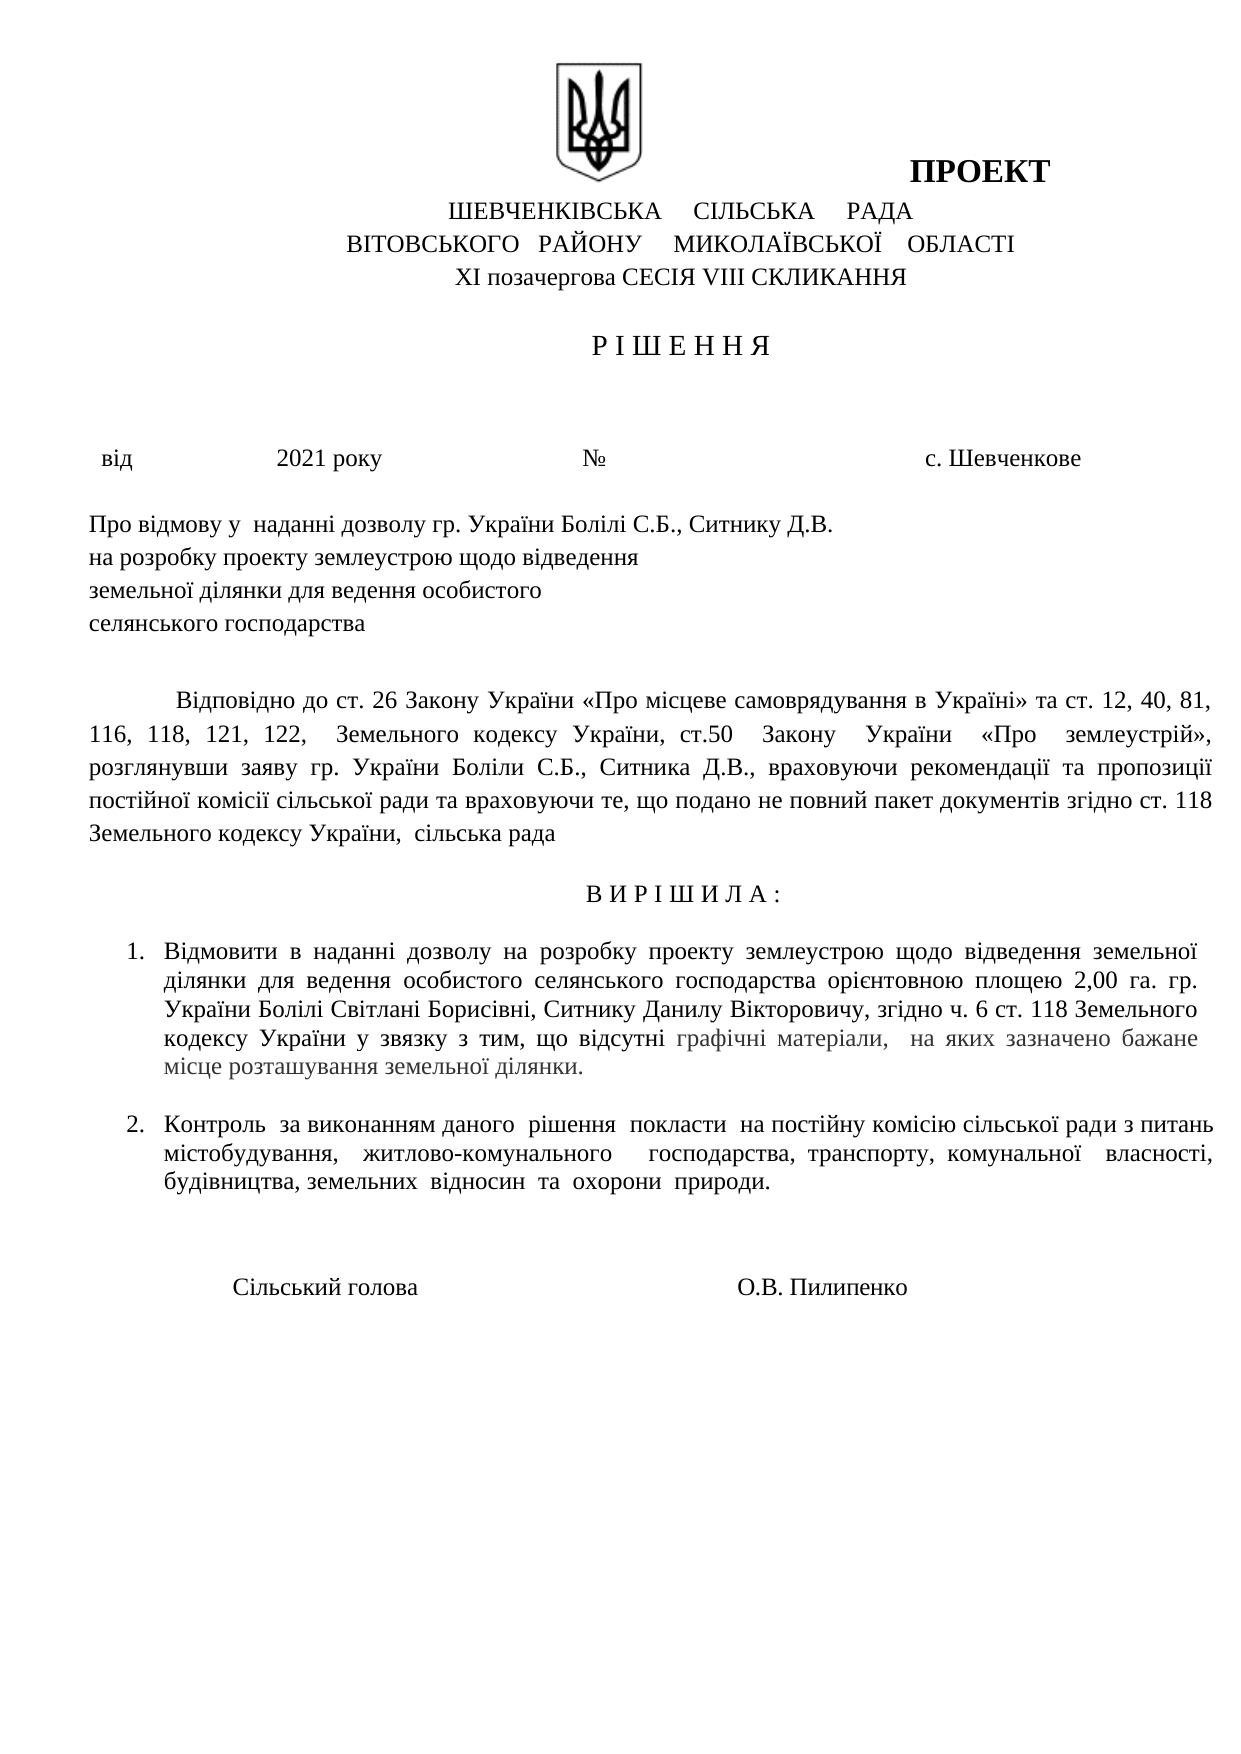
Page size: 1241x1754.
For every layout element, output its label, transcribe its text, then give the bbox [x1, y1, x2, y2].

text Сільський голова О.В. Пилипенко [126, 1272, 1214, 1301]
list Відмовити в наданні дозволу на розробку проекту землеустрою щодо відведення земельної ділянки для ведення особистого селянського господарства орієнтовною площею 2,00 га. гр. України Болілі Світлані Борисівні, Ситнику Данилу Вікторовичу, згідно ч. 6 ст. 118 Земельного кодексу України у звязку з тим, що відсутні графічні матеріали, на яких зазначено бажане місце розташування земельної ділянки. [126, 936, 1198, 1080]
text Відповідно до ст. 26 Закону України «Про місцеве самоврядування в Україні» та ст. 12, 40, 81, 116, 118, 121, 122, Земельного кодексу України, ст.50 Закону України «Про землеустрій», розглянувши заяву гр. України Боліли С.Б., Ситника Д.В., враховуючи рекомендації та пропозиції постійної комісії сільської ради та враховуючи те, що подано не повний пакет документів згідно ст. 118 Земельного кодексу України, сільська рада [89, 686, 1214, 846]
text селянського господарства [89, 608, 1214, 637]
text ПРОЕКТ [89, 62, 1214, 190]
text на розробку проекту землеустрою щодо відведення [89, 542, 1214, 571]
text Р І Ш Е Н Н Я [148, 328, 1214, 361]
picture [555, 62, 643, 183]
list Контроль за виконанням даного рішення покласти на постійну комісію сільської ради з питань містобудування, житлово-комунального господарства, транспорту, комунальної власності, будівництва, земельних відносин та охорони природи. [126, 1109, 1214, 1195]
text земельної ділянки для ведення особистого [89, 576, 1214, 604]
text Про відмову у наданні дозволу гр. України Болілі С.Б., Ситнику Д.В. [89, 509, 1214, 538]
text ВИРІШИЛА: [89, 879, 1214, 908]
text від 2021 року № с. Шевченкове [89, 443, 1214, 472]
text ШЕВЧЕНКІВСЬКА СІЛЬСЬКА РАДА ВІТОВСЬКОГО РАЙОНУ МИКОЛАЇВСЬКОЇ ОБЛАСТІ ХІ позачергова СЕСІЯ VІІІ СКЛИКАННЯ [148, 196, 1214, 291]
